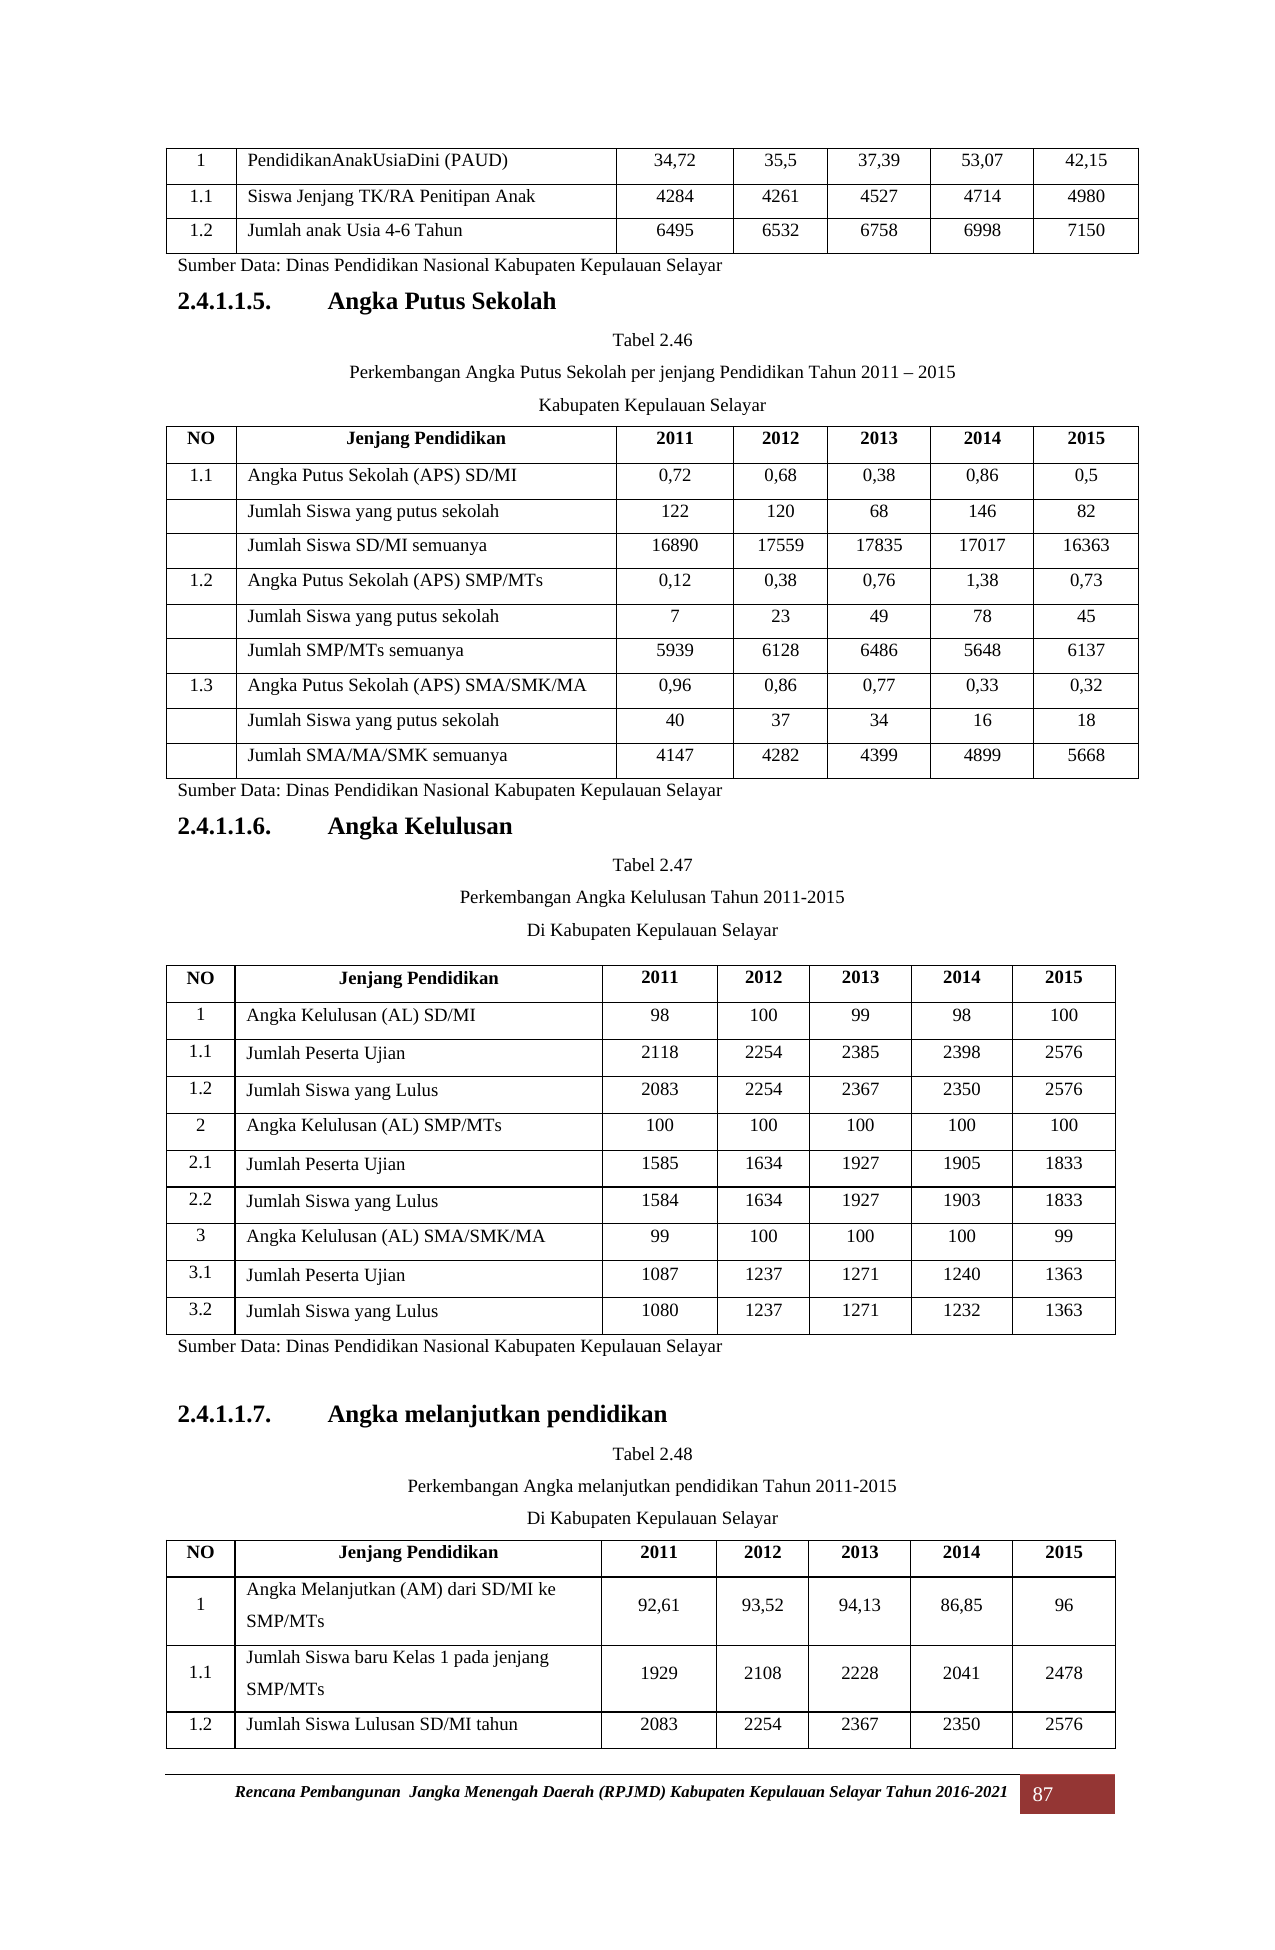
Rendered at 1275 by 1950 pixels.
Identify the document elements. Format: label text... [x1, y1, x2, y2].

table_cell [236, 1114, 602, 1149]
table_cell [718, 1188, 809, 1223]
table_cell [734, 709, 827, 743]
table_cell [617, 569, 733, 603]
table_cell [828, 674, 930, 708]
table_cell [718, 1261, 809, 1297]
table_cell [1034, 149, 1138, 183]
text Sumber Data: Dinas Pendidikan Nasional Kabupaten Kepulauan Selayar [177, 1335, 1127, 1357]
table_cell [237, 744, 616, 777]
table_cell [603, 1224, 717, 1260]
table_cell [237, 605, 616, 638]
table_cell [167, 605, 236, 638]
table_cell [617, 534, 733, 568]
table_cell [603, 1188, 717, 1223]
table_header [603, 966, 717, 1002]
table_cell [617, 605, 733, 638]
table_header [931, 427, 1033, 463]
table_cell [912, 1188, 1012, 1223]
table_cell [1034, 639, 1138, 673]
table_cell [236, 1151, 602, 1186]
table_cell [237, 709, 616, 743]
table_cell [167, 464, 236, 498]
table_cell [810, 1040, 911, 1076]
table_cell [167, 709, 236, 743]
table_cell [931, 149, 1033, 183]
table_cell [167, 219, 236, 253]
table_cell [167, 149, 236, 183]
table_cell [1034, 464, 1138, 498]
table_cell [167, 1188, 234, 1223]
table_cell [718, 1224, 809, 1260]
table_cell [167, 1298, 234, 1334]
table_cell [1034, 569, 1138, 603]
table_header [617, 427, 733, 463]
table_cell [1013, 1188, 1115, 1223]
text Tabel 2.46 [177, 329, 1127, 351]
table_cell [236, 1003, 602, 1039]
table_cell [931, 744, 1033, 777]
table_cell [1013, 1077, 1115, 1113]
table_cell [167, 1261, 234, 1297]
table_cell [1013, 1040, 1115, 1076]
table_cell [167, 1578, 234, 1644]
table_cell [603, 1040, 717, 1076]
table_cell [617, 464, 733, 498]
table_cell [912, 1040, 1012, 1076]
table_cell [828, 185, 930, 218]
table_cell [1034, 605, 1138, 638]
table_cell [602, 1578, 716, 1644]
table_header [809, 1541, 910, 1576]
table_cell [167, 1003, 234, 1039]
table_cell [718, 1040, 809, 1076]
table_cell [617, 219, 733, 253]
list Angka Kelulusan [177, 811, 1127, 839]
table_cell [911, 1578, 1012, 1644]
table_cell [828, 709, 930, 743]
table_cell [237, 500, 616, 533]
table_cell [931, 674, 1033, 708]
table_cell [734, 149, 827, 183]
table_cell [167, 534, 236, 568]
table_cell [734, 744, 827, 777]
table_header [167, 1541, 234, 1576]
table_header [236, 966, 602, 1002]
text Sumber Data: Dinas Pendidikan Nasional Kabupaten Kepulauan Selayar [177, 779, 1127, 800]
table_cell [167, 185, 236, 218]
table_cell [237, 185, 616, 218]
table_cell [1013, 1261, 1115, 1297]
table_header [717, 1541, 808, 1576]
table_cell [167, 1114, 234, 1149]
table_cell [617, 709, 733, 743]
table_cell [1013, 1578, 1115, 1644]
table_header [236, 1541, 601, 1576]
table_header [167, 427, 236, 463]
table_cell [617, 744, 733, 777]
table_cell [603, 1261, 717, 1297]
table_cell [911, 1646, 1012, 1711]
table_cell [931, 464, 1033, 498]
list Angka melanjutkan pendidikan [177, 1399, 1127, 1428]
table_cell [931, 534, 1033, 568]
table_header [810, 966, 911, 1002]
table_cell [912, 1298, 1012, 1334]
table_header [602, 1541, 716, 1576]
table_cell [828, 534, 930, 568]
text Kabupaten Kepulauan Selayar [177, 394, 1127, 415]
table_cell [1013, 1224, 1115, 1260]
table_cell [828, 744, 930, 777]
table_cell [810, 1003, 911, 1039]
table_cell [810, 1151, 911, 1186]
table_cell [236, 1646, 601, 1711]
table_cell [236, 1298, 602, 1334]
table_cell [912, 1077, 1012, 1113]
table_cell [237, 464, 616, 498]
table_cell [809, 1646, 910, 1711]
list Angka Putus Sekolah [177, 286, 1127, 315]
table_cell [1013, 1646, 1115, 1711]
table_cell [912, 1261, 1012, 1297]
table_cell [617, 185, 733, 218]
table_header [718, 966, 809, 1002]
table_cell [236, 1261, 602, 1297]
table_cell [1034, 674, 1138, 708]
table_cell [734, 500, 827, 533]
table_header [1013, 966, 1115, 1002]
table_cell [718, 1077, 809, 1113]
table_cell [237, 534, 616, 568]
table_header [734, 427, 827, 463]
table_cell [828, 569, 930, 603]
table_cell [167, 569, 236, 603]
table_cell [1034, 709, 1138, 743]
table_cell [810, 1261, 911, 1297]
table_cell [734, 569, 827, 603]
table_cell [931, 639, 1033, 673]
text Tabel 2.47 [177, 854, 1127, 876]
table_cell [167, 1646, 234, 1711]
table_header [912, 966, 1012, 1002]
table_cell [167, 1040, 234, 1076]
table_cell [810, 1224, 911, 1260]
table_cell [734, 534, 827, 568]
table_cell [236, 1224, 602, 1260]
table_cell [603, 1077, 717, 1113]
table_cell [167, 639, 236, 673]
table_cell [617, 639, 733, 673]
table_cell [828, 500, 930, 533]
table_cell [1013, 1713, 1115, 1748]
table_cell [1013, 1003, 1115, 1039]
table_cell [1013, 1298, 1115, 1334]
text Perkembangan Angka Putus Sekolah per jenjang Pendidikan Tahun 2011 – 2015 [177, 361, 1127, 383]
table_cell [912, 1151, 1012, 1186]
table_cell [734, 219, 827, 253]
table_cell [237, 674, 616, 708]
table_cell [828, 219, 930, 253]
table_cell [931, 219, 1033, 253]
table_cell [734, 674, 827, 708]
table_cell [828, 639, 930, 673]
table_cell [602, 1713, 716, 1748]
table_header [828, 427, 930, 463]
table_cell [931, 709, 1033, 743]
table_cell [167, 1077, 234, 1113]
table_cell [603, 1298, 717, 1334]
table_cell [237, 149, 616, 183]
text Perkembangan Angka Kelulusan Tahun 2011-2015 [177, 886, 1127, 908]
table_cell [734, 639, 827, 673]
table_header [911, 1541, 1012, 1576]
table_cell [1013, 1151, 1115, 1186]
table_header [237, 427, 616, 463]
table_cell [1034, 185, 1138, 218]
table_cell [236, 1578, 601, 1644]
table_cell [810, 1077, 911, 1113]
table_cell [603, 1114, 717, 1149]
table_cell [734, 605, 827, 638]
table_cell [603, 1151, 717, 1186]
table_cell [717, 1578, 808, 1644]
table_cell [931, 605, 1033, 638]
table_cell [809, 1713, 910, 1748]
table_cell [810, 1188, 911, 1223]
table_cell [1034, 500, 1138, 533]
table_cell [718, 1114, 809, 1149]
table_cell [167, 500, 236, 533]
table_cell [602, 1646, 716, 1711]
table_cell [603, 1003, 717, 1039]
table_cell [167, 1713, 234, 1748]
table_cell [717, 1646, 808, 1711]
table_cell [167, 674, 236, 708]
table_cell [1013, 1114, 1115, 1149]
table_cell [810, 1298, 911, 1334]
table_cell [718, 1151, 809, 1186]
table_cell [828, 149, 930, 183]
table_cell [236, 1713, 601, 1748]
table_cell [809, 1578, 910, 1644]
text Perkembangan Angka melanjutkan pendidikan Tahun 2011-2015 [177, 1475, 1127, 1497]
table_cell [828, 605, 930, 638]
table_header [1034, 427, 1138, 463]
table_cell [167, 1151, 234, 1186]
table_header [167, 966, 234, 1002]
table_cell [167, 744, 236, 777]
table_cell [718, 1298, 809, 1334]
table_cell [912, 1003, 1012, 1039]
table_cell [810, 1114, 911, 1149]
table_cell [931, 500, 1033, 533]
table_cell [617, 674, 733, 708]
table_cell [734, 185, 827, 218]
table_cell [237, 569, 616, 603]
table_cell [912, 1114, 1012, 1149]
text Di Kabupaten Kepulauan Selayar [177, 918, 1127, 940]
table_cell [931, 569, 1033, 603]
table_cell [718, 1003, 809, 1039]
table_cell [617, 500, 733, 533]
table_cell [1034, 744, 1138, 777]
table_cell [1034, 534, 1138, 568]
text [177, 254, 1127, 275]
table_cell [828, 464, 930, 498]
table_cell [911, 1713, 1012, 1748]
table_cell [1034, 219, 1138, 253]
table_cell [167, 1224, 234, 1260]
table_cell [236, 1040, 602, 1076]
text Di Kabupaten Kepulauan Selayar [177, 1507, 1127, 1529]
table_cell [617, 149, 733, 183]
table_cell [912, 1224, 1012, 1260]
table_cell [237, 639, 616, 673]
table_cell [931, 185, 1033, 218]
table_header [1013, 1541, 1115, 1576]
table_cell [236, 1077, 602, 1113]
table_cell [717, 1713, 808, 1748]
text Tabel 2.48 [177, 1443, 1127, 1464]
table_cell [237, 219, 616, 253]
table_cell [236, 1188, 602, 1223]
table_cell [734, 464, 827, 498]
